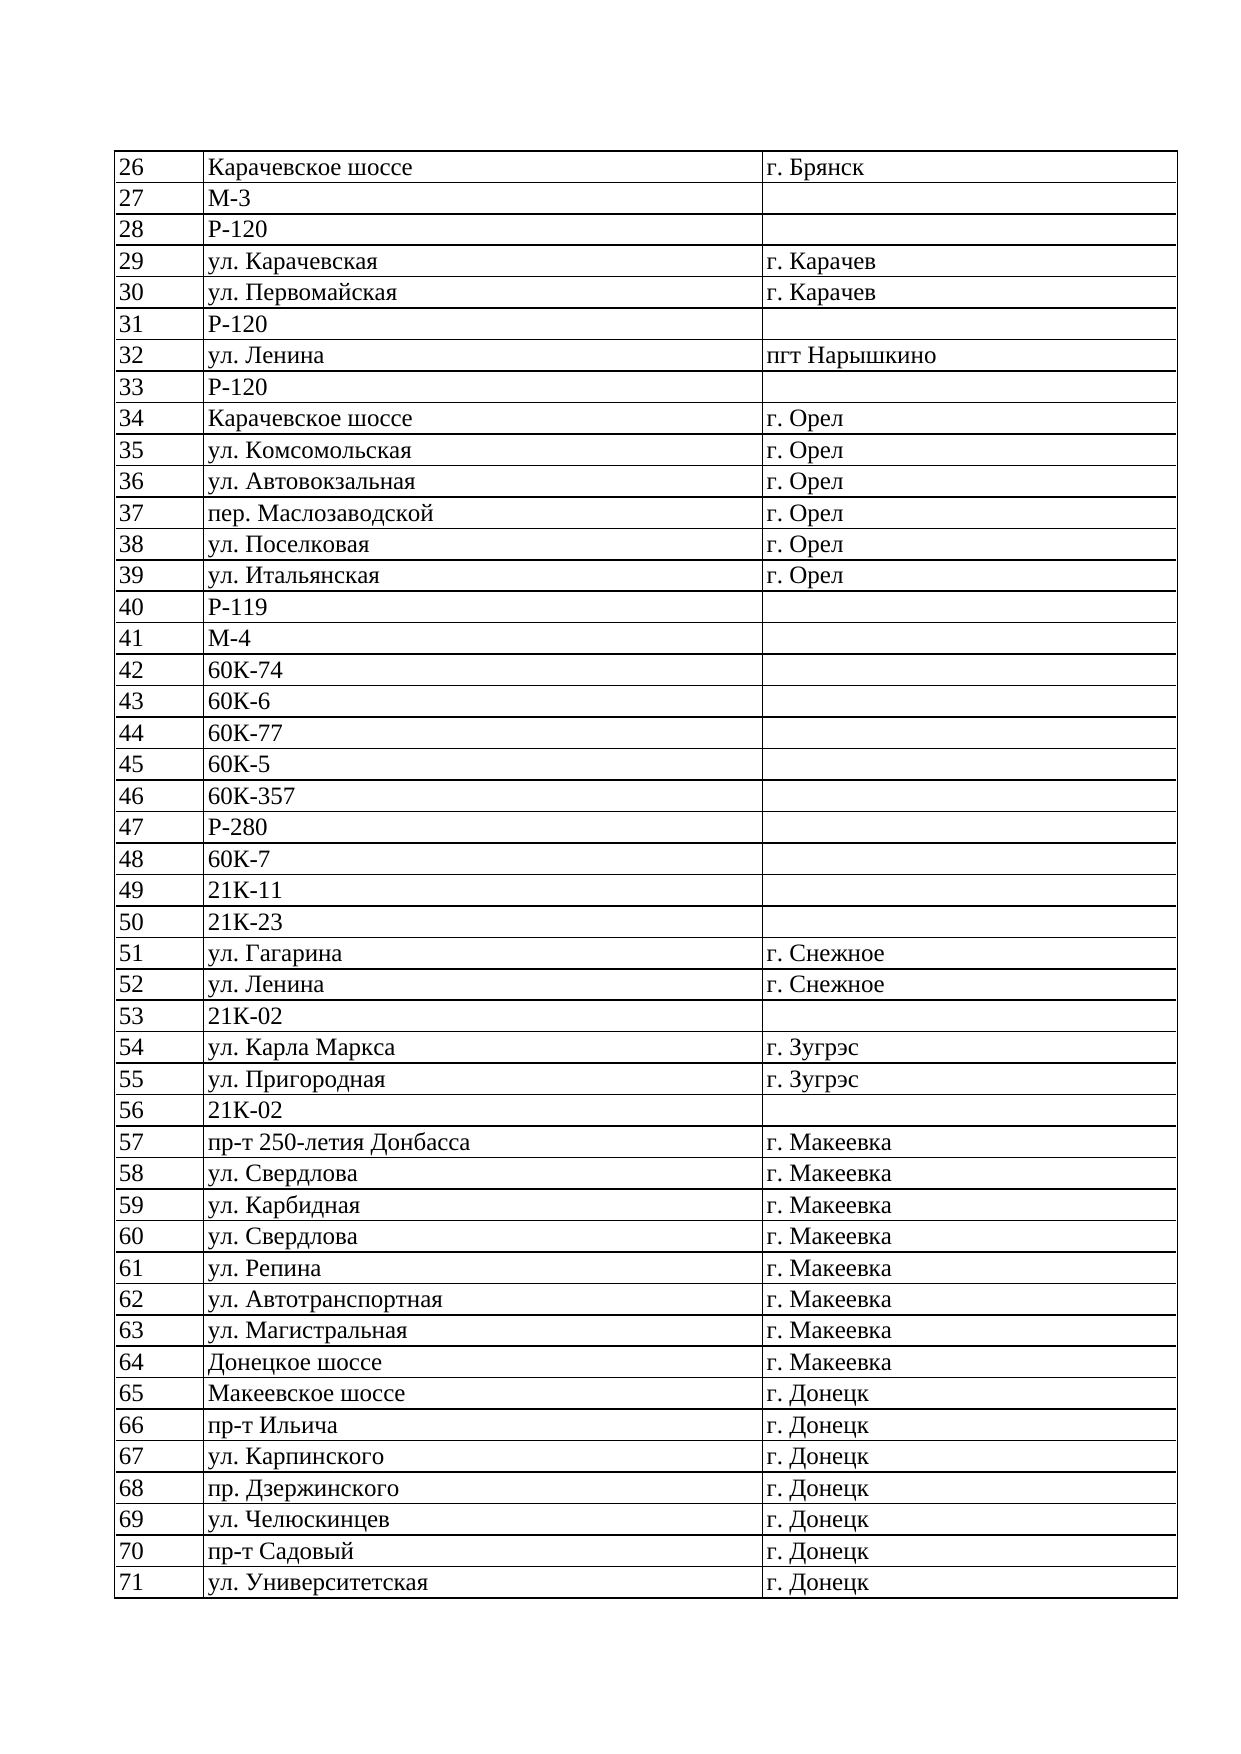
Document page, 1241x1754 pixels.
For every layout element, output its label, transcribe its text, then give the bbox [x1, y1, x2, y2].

table_cell 27 [115, 183, 203, 213]
table_cell 57 [115, 1126, 203, 1157]
table_cell [763, 748, 1177, 779]
table_cell г. Орел [763, 433, 1177, 464]
table_cell ул. Свердлова [204, 1221, 762, 1251]
table_cell г. Макеевка [763, 1188, 1177, 1219]
table_cell г. Макеевка [763, 1314, 1177, 1345]
table_cell 55 [115, 1063, 203, 1094]
table_cell 54 [115, 1032, 203, 1062]
table_cell Р-120 [204, 372, 762, 402]
table_cell 30 [115, 277, 203, 307]
table_cell 21К-02 [204, 1001, 762, 1031]
table_cell г. Орел [763, 528, 1177, 559]
table_cell 60К-74 [204, 655, 762, 685]
table_cell 48 [115, 843, 203, 873]
table_cell 68 [115, 1472, 203, 1503]
table_cell г. Макеевка [763, 1251, 1177, 1282]
table_cell Макеевское шоссе [204, 1378, 762, 1408]
table_cell 21К-11 [204, 875, 762, 905]
table_cell ул. Ленина [204, 340, 762, 370]
table_cell М-4 [204, 623, 762, 653]
table_cell [763, 905, 1177, 936]
table_cell [763, 685, 1177, 716]
table_cell г. Зугрэс [763, 1062, 1177, 1094]
table_cell 38 [115, 529, 203, 559]
table_cell [763, 874, 1177, 905]
table_cell Донецкое шоссе [204, 1347, 762, 1377]
table_cell 45 [115, 749, 203, 779]
table_cell г. Донецк [763, 1503, 1177, 1534]
table_cell 44 [115, 717, 203, 748]
table_cell 60К-6 [204, 686, 762, 716]
table_cell г. Макеевка [763, 1220, 1177, 1251]
table_cell Р-280 [204, 812, 762, 842]
table_cell г. Донецк [763, 1534, 1177, 1566]
table_cell Р-120 [204, 309, 762, 339]
table_cell г. Макеевка [763, 1345, 1177, 1377]
table_cell г. Орел [763, 496, 1177, 527]
table_cell ул. Карпинского [204, 1441, 762, 1471]
table_cell [763, 181, 1177, 213]
table_cell ул. Карла Маркса [204, 1032, 762, 1062]
table_cell г. Брянск [763, 152, 1177, 181]
table_cell [763, 1094, 1177, 1125]
table_cell пгт Нарышкино [763, 339, 1177, 370]
table_cell Карачевское шоссе [204, 152, 762, 181]
table_cell [763, 370, 1177, 402]
table_cell ул. Комсомольская [204, 435, 762, 464]
table_cell 60 [115, 1221, 203, 1251]
table_cell 58 [115, 1158, 203, 1188]
table_cell [763, 779, 1177, 811]
table_cell 26 [115, 152, 203, 181]
table_cell г. Орел [763, 465, 1177, 496]
table_cell 47 [115, 812, 203, 842]
table_cell [763, 590, 1177, 622]
table_cell [763, 716, 1177, 748]
table_cell 63 [115, 1315, 203, 1345]
table_cell Р-119 [204, 592, 762, 622]
table_cell 35 [115, 434, 203, 464]
table_cell 51 [115, 938, 203, 968]
table_cell г. Зугрэс [763, 1031, 1177, 1062]
table_cell 41 [115, 623, 203, 653]
table_cell 62 [115, 1284, 203, 1314]
table_cell ул. Свердлова [204, 1158, 762, 1188]
table_cell 67 [115, 1441, 203, 1471]
table_cell 52 [115, 969, 203, 999]
table_cell 60К-77 [204, 718, 762, 748]
table_cell г. Орел [763, 559, 1177, 590]
table_cell [763, 842, 1177, 873]
table_cell ул. Карачевская [204, 246, 762, 276]
table_cell 65 [115, 1378, 203, 1408]
table_cell пр-т Садовый [204, 1536, 762, 1566]
table_cell Р-120 [204, 215, 762, 244]
table_cell г. Донецк [763, 1408, 1177, 1440]
table_cell ул. Магистральная [204, 1316, 762, 1345]
table_cell ул. Университетская [204, 1567, 762, 1597]
table_cell [763, 653, 1177, 685]
table_cell 60К-7 [204, 844, 762, 873]
table_cell [763, 307, 1177, 339]
table_cell 31 [115, 308, 203, 339]
table_cell ул. Ленина [204, 970, 762, 999]
table_cell М-3 [204, 183, 762, 213]
table_cell ул. Челюскинцев [204, 1504, 762, 1534]
table_cell г. Макеевка [763, 1283, 1177, 1314]
table_cell [763, 622, 1177, 653]
table_cell 71 [115, 1567, 203, 1597]
table_cell 70 [115, 1535, 203, 1566]
table_cell 21К-02 [204, 1095, 762, 1125]
table_cell 32 [115, 340, 203, 370]
table_cell г. Карачев [763, 276, 1177, 307]
table_cell 56 [115, 1095, 203, 1125]
table_cell г. Снежное [763, 968, 1177, 999]
table_cell [763, 213, 1177, 244]
table_cell ул. Первомайская [204, 277, 762, 307]
table_cell пр-т 250-летия Донбасса [204, 1127, 762, 1157]
table_cell г. Карачев [763, 244, 1177, 276]
table_cell [763, 999, 1177, 1031]
table_cell 59 [115, 1189, 203, 1219]
table_cell 28 [115, 214, 203, 244]
table_cell 50 [115, 906, 203, 936]
table_cell 29 [115, 245, 203, 276]
table_cell 33 [115, 371, 203, 402]
table_cell ул. Автотранспортная [204, 1284, 762, 1314]
table_cell г. Макеевка [763, 1157, 1177, 1188]
table_cell 61 [115, 1252, 203, 1282]
table_cell пр. Дзержинского [204, 1473, 762, 1503]
table_cell 37 [115, 497, 203, 527]
table_cell 49 [115, 875, 203, 905]
table_cell ул. Пригородная [204, 1064, 762, 1094]
table_cell ул. Автовокзальная [204, 466, 762, 496]
table_cell Карачевское шоссе [204, 403, 762, 433]
table_cell г. Донецк [763, 1377, 1177, 1408]
table_cell г. Макеевка [763, 1125, 1177, 1157]
table_cell 69 [115, 1504, 203, 1534]
table_cell г. Донецк [763, 1471, 1177, 1503]
table_cell 46 [115, 780, 203, 811]
table_cell пр-т Ильича [204, 1410, 762, 1440]
table_cell 39 [115, 560, 203, 590]
table_cell г. Орел [763, 402, 1177, 433]
table_cell ул. Итальянская [204, 561, 762, 590]
table_cell [763, 811, 1177, 842]
table_cell 60К-357 [204, 781, 762, 811]
table_cell 66 [115, 1409, 203, 1440]
table_cell 21К-23 [204, 907, 762, 936]
table_cell 42 [115, 654, 203, 685]
table_cell 40 [115, 591, 203, 622]
table_cell 36 [115, 466, 203, 496]
table_cell ул. Репина [204, 1253, 762, 1282]
table_cell пер. Маслозаводской [204, 498, 762, 527]
table_cell 64 [115, 1346, 203, 1377]
table_cell ул. Карбидная [204, 1190, 762, 1219]
table_cell 43 [115, 686, 203, 716]
table_cell г. Снежное [763, 936, 1177, 968]
table_cell ул. Поселковая [204, 529, 762, 559]
table_cell 53 [115, 1000, 203, 1031]
table_cell ул. Гагарина [204, 938, 762, 968]
table_cell г. Донецк [763, 1440, 1177, 1471]
table_cell г. Донецк [763, 1566, 1177, 1597]
table_cell 60К-5 [204, 749, 762, 779]
table_cell 34 [115, 403, 203, 433]
